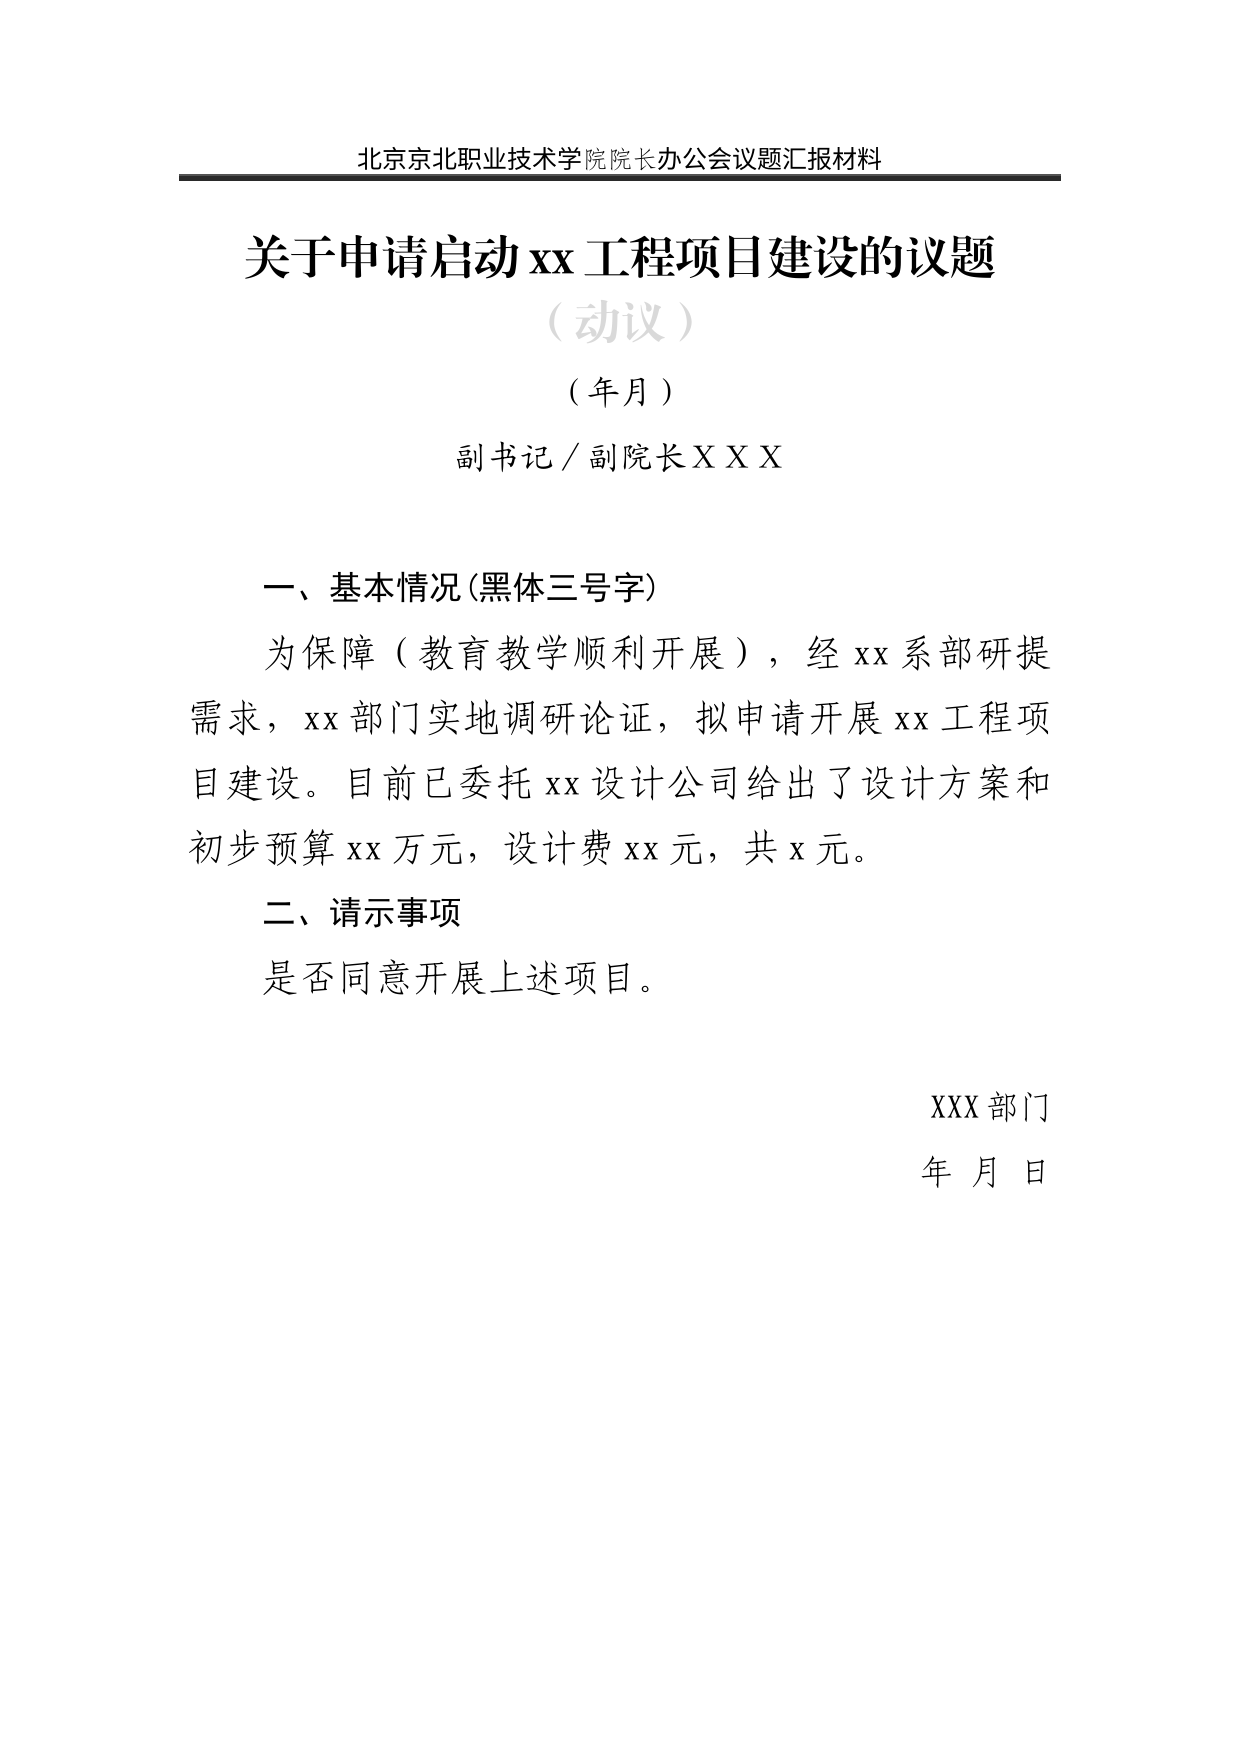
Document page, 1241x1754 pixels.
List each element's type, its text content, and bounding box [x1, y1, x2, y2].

text （年月） [187, 357, 1053, 422]
text XXX部门 [187, 1072, 1053, 1137]
text 是否同意开展上述项目。 [187, 942, 1053, 1007]
text 副书记／副院长ＸＸＸ [187, 422, 1053, 487]
text （动议） [187, 292, 1053, 357]
text 一、基本情况(黑体三号字) [187, 552, 1053, 617]
text 为保障（教育教学顺利开展），经xx系部研提需求，xx部门实地调研论证，拟申请开展xx工程项目建设。目前已委托xx设计公司给出了设计方案和初步预算xx万元，设计费xx元，共x元。 [187, 617, 1053, 877]
text 二、请示事项 [187, 877, 1053, 942]
text 年 月 日 [187, 1137, 1053, 1202]
text 关于申请启动xx工程项目建设的议题 [187, 227, 1053, 292]
